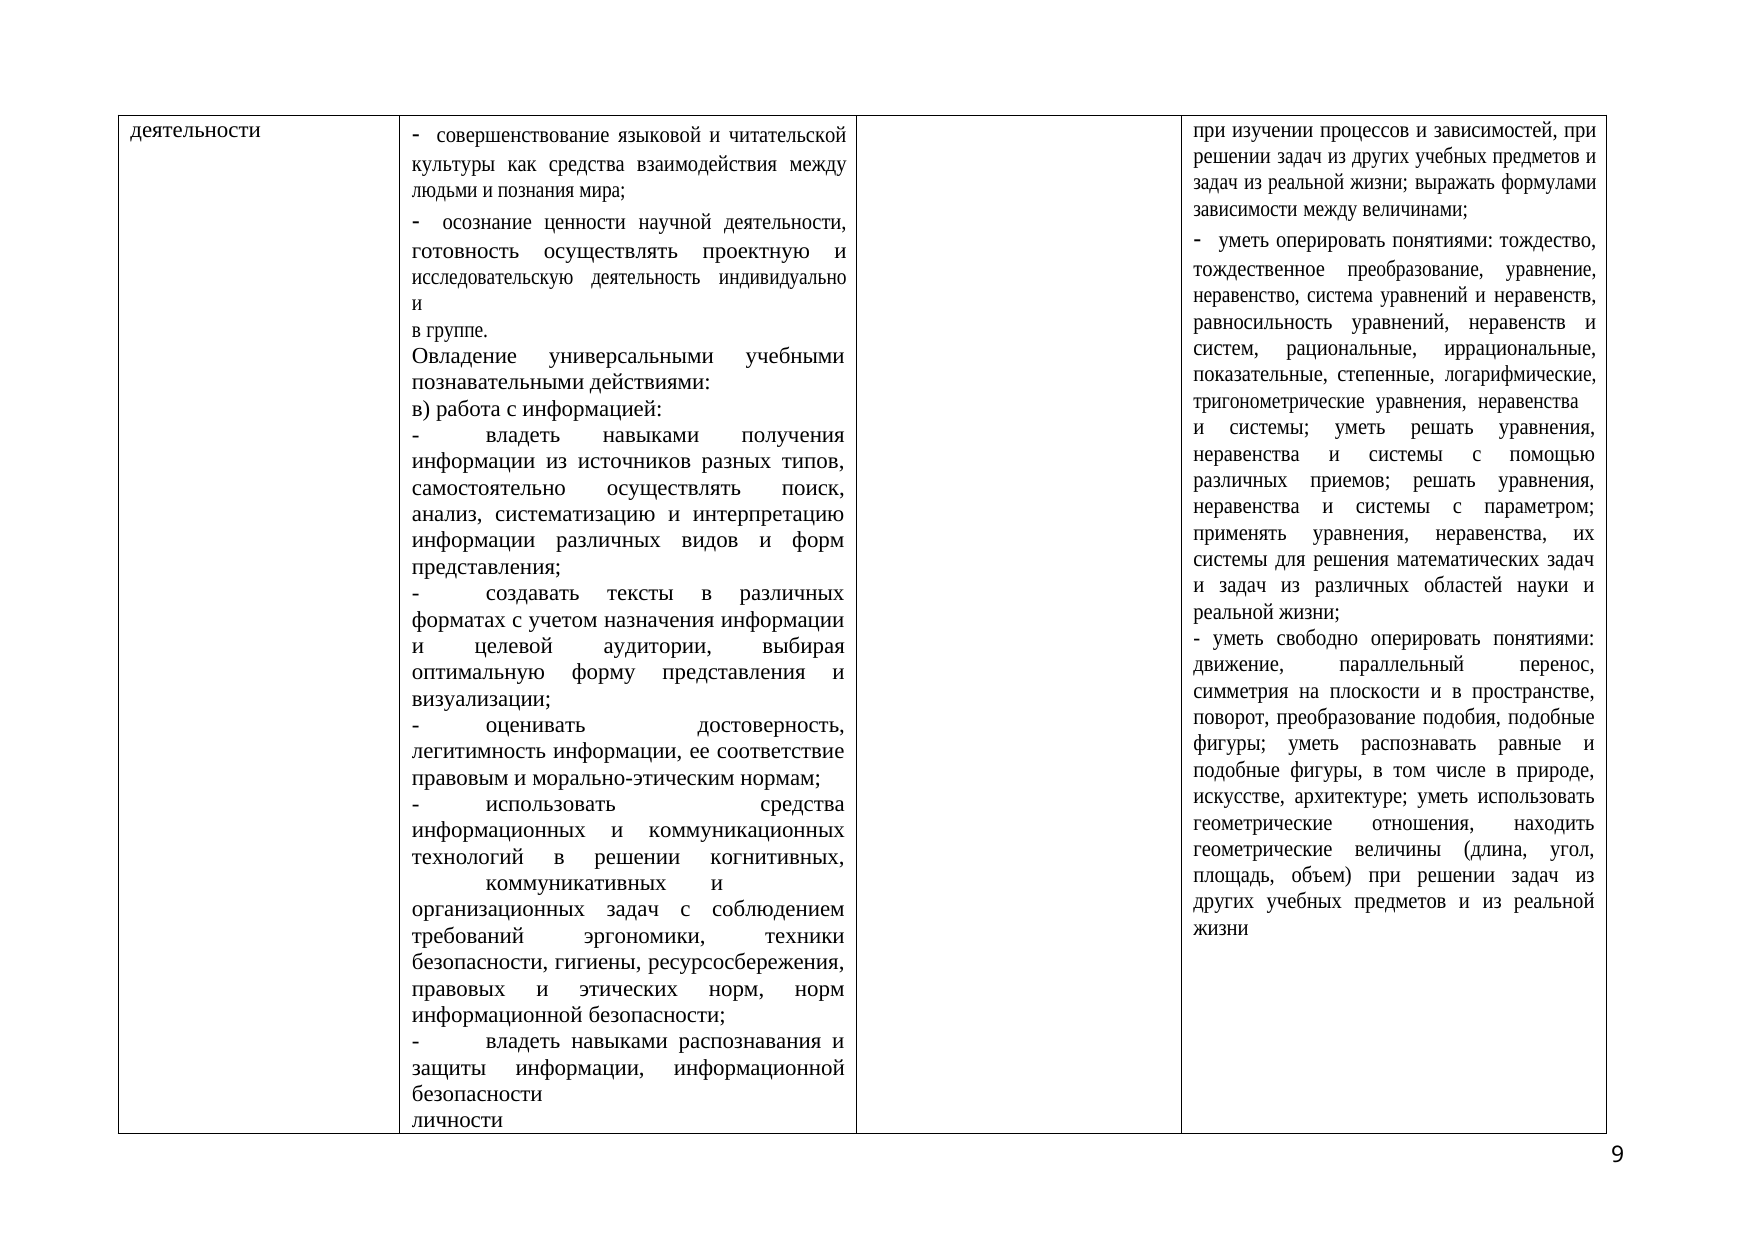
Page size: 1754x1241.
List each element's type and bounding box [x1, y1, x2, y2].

table_cell [857, 116, 1181, 1133]
table_cell [1182, 116, 1606, 1133]
table_cell [119, 116, 399, 1133]
table_cell [400, 116, 856, 1133]
